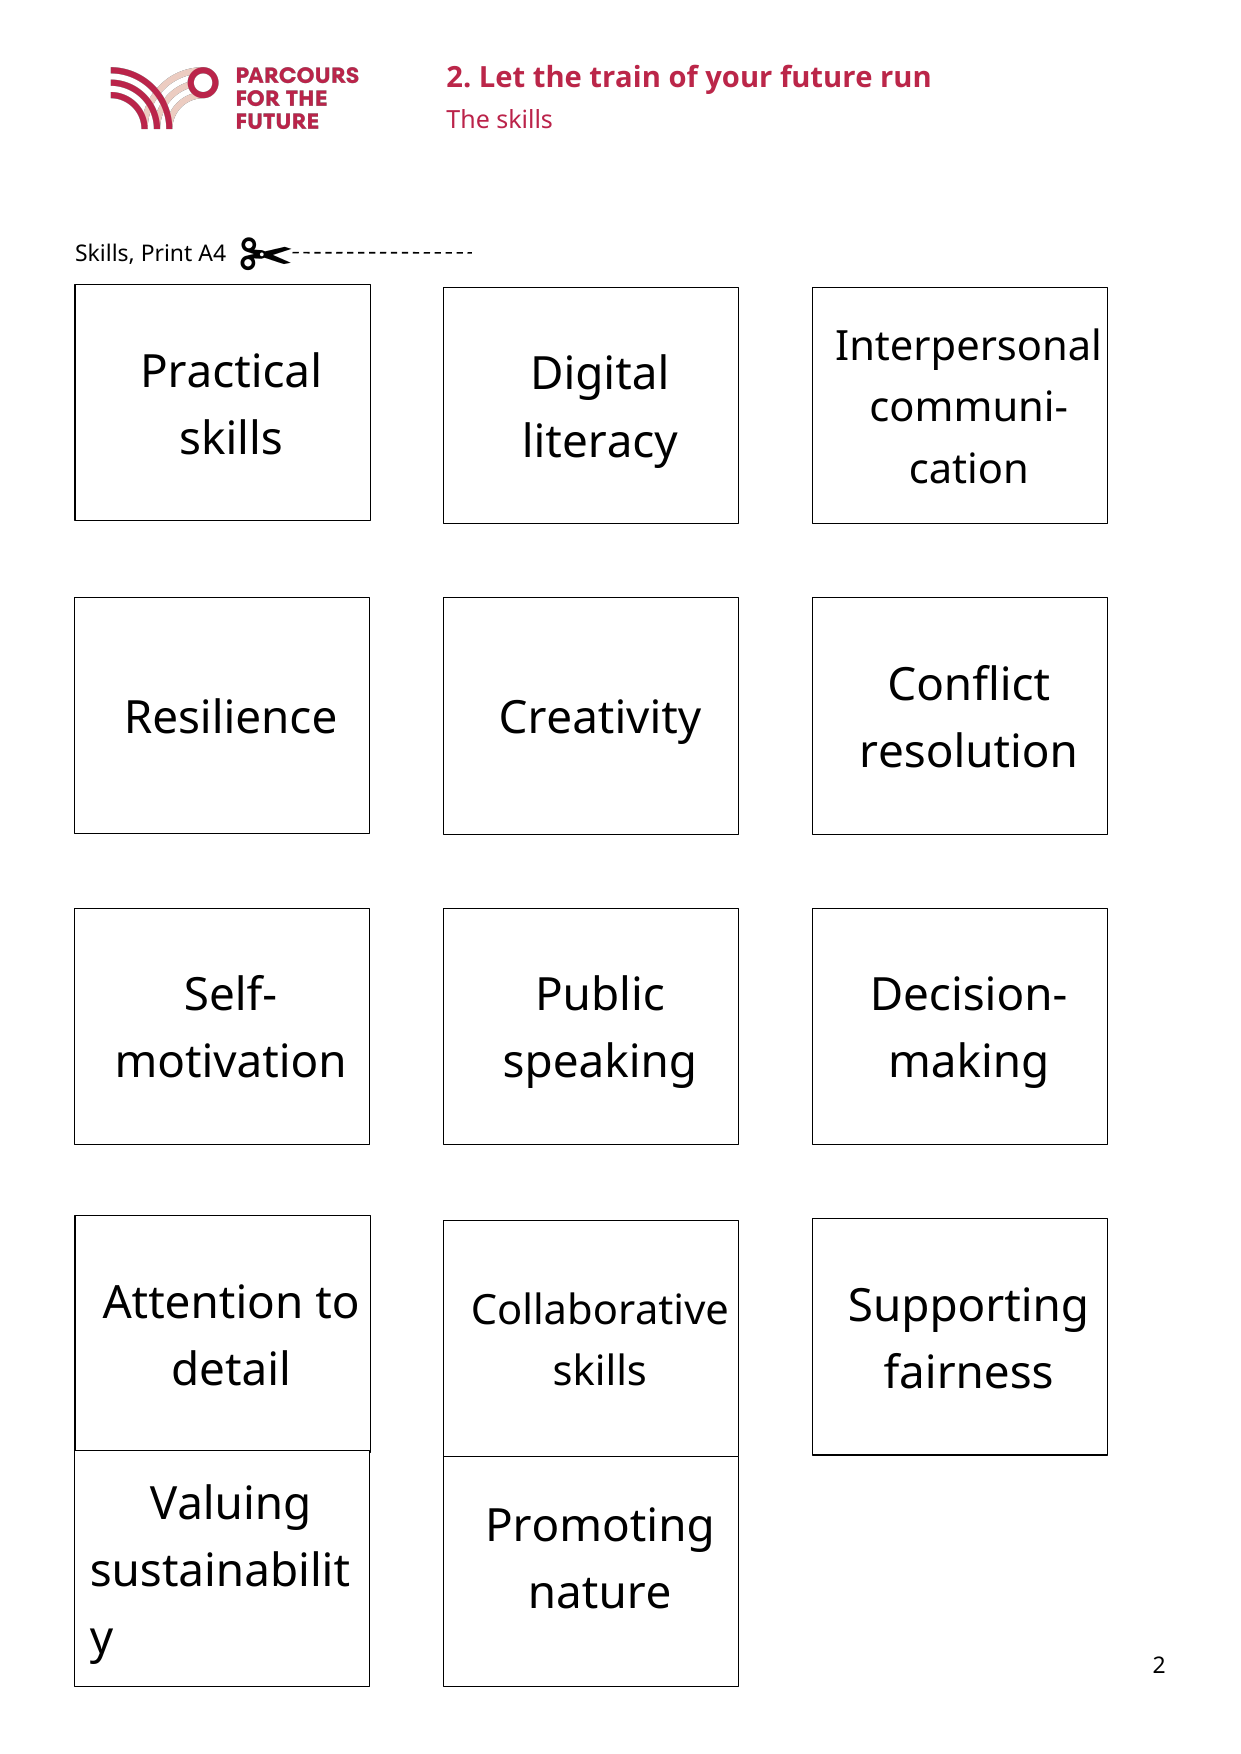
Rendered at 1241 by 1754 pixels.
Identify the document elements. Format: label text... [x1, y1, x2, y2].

picture [222, 214, 304, 295]
text Skills, Print A4 [75, 237, 238, 268]
text Skills, Print A4 [289, 237, 1165, 268]
picture [75, 33, 394, 163]
